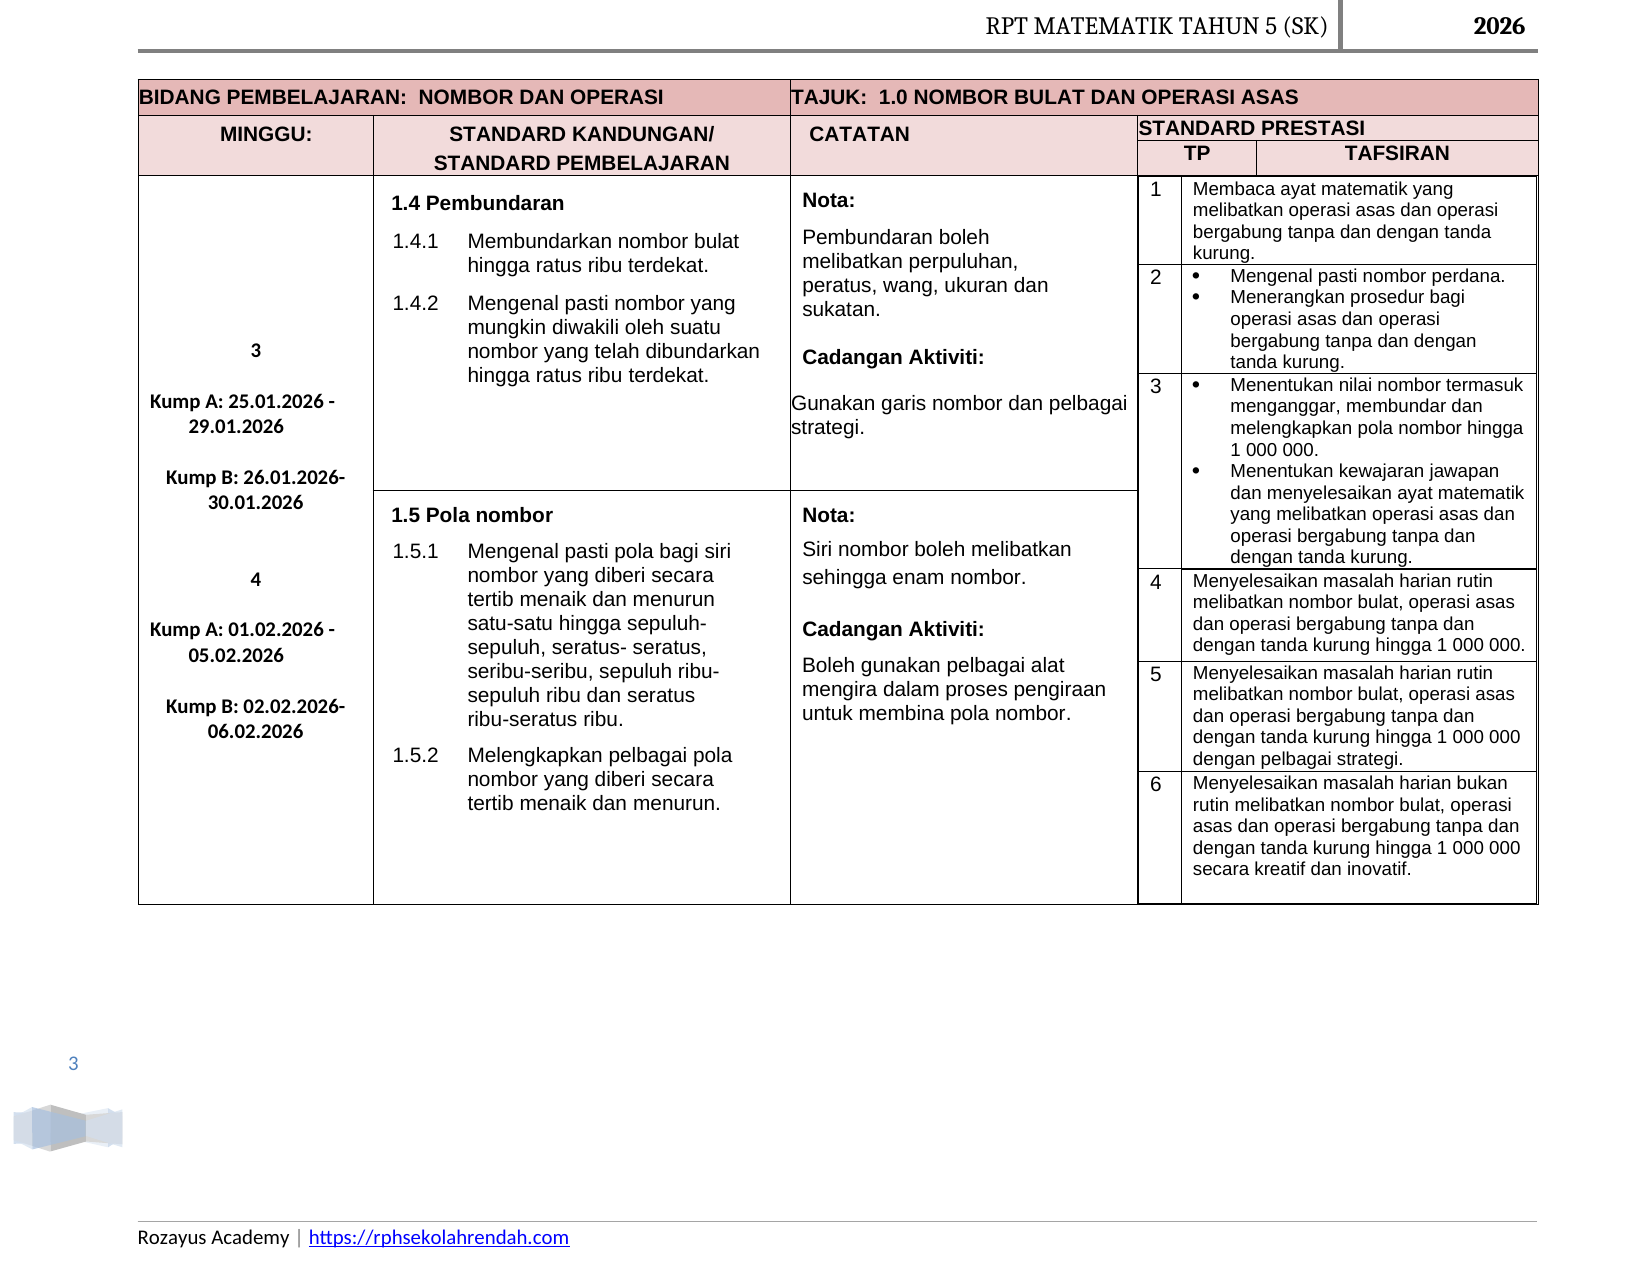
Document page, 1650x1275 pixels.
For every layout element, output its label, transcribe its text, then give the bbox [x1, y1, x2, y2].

table_cell [1139, 265, 1181, 373]
table_cell 1.4 Pembundaran Membundarkan nombor bulat hingga ratus ribu terdekat. Mengenal pasti nombor yang mungkin diwakili oleh suatu nombor yang telah dibundarkan hingga ratus ribu terdekat. [374, 176, 790, 490]
table_cell CATATAN [791, 116, 1137, 175]
table_cell [1182, 662, 1536, 771]
table_cell STANDARD PRESTASI [1138, 116, 1538, 140]
table_cell MINGGU: [139, 116, 373, 175]
table_cell Nota: Siri nombor boleh melibatkan sehingga enam nombor. Cadangan Aktiviti: Boleh gunakan pelbagai alat mengira dalam proses pengiraan untuk membina pola nombor. [791, 491, 1137, 904]
table_header BIDANG PEMBELAJARAN: NOMBOR DAN OPERASI [139, 80, 790, 115]
table_cell TAFSIRAN [1257, 141, 1538, 175]
table_cell [1139, 772, 1181, 903]
table_cell [1139, 662, 1181, 771]
table_cell [1139, 177, 1181, 264]
table_cell Nota: Pembundaran boleh melibatkan perpuluhan, peratus, wang, ukuran dan sukatan. Cadangan Aktiviti: Gunakan garis nombor dan pelbagai strategi. [791, 176, 1137, 490]
table_cell 1.5 Pola nombor Mengenal pasti pola bagi siri nombor yang diberi secara tertib menaik dan menurun satu-satu hingga sepuluh-sepuluh, seratus- seratus, seribu-seribu, sepuluh ribu-sepuluh ribu dan seratus ribu-seratus ribu. Melengkapkan pelbagai pola nombor yang diberi secara tertib menaik dan menurun. [374, 491, 790, 904]
table_cell TP [1138, 141, 1256, 175]
table_cell [1182, 570, 1536, 661]
table_cell [1182, 374, 1536, 568]
table_cell [1182, 265, 1536, 373]
table_cell STANDARD KANDUNGAN/ STANDARD PEMBELAJARAN [374, 116, 790, 175]
table_cell [1139, 569, 1181, 661]
table_cell [1182, 177, 1536, 264]
table_header TAJUK: 1.0 NOMBOR BULAT DAN OPERASI ASAS [791, 80, 1538, 115]
table_cell 3 Kump A: 25.01.2026 - 29.01.2026 Kump B: 26.01.2026-30.01.2026 4 Kump A: 01.02.2026 -05.02.2026 Kump B: 02.02.2026-06.02.2026 [139, 176, 373, 904]
table_cell [1182, 772, 1536, 903]
table_cell [1139, 374, 1181, 568]
